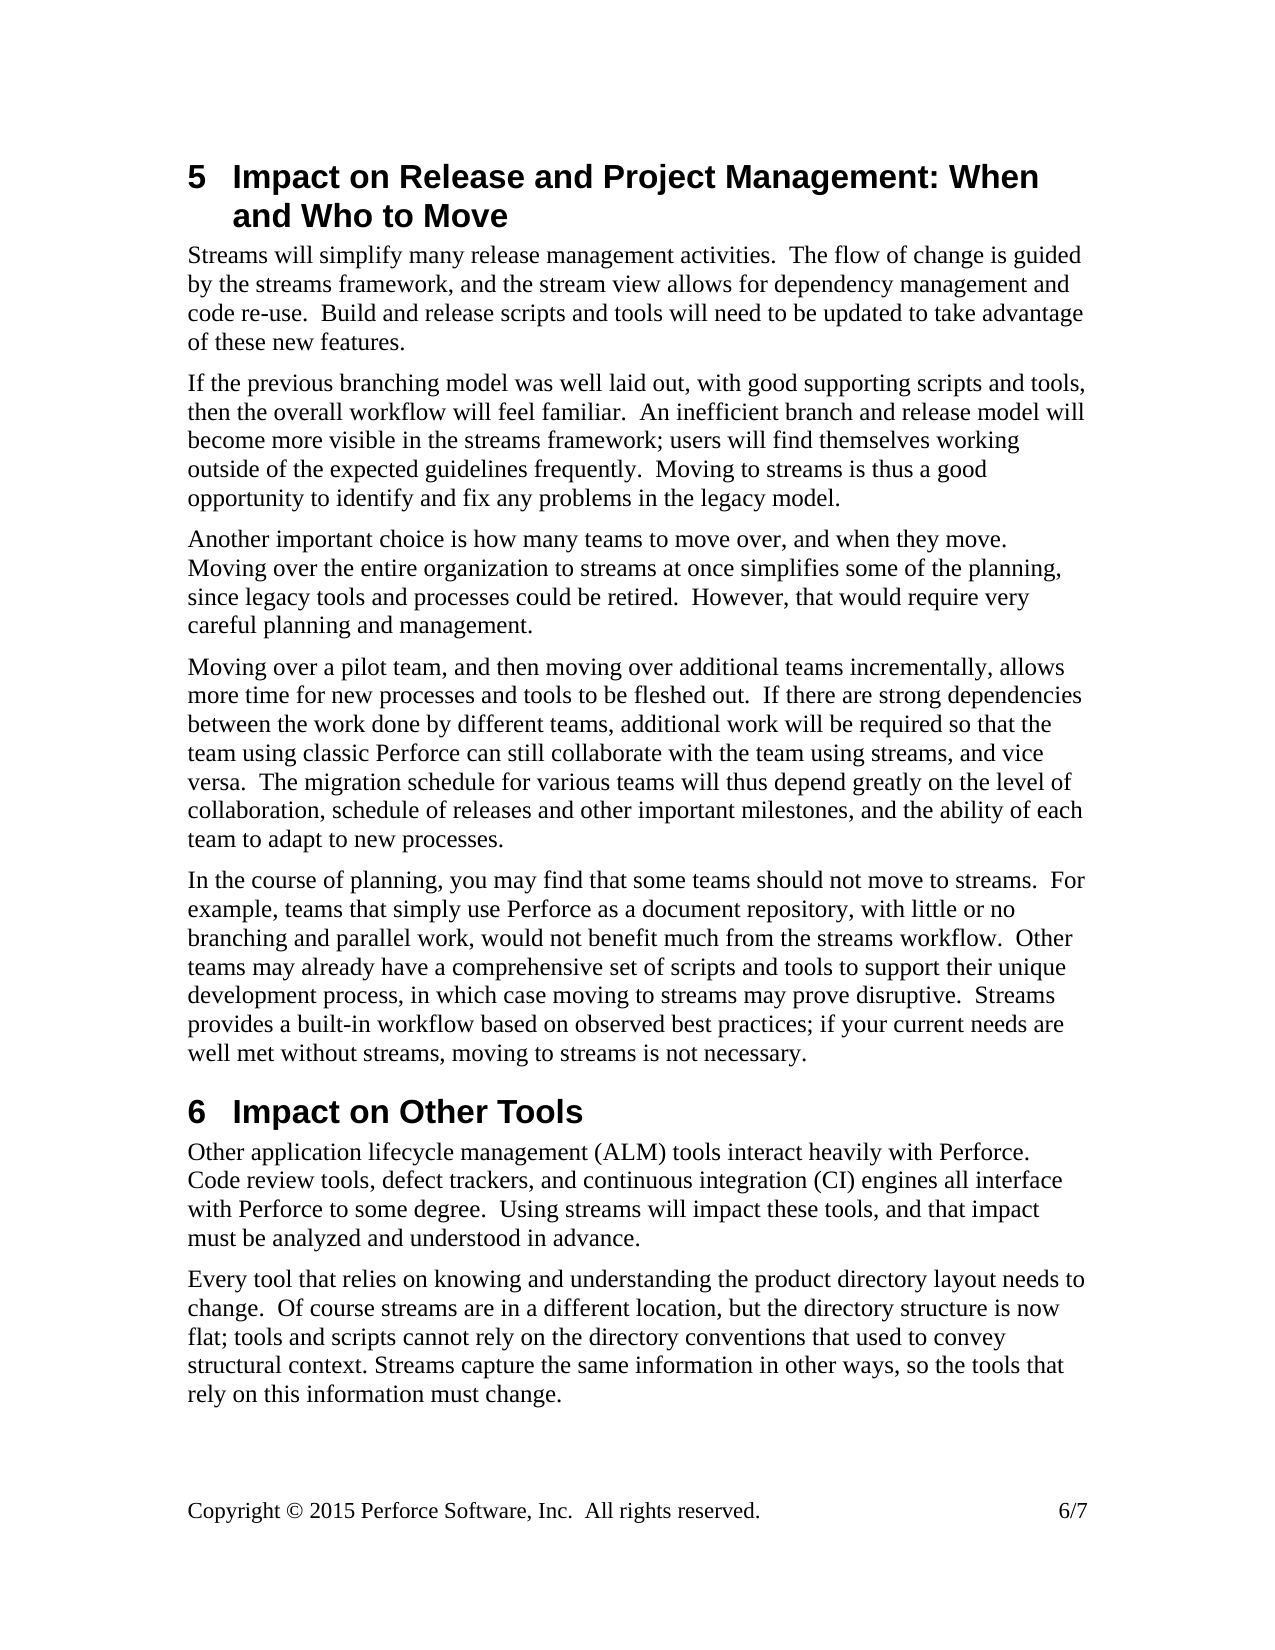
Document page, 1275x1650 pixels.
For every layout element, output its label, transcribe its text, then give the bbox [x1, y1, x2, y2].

subtitle Impact on Release and Project Management: When and Who to Move [187, 157, 1087, 234]
text Other application lifecycle management (ALM) tools interact heavily with Perforce. Code review tools, defect trackers, and continuous integration (CI) engines all interface with Perforce to some degree. Using streams will impact these tools, and that impact must be analyzed and understood in advance. [187, 1137, 1087, 1252]
text In the course of planning, you may find that some teams should not move to streams. For example, teams that simply use Perforce as a document repository, with little or no branching and parallel work, would not benefit much from the streams workflow. Other teams may already have a comprehensive set of scripts and tools to support their unique development process, in which case moving to streams may prove disruptive. Streams provides a built-in workflow based on observed best practices; if your current needs are well met without streams, moving to streams is not necessary. [187, 866, 1087, 1067]
text Another important choice is how many teams to move over, and when they move. Moving over the entire organization to streams at once simplifies some of the planning, since legacy tools and processes could be retired. However, that would require very careful planning and management. [187, 524, 1087, 639]
text Streams will simplify many release management activities. The flow of change is guided by the streams framework, and the stream view allows for dependency management and code re-use. Build and release scripts and tools will need to be updated to take advantage of these new features. [187, 241, 1087, 356]
text Every tool that relies on knowing and understanding the product directory layout needs to change. Of course streams are in a different location, but the directory structure is now flat; tools and scripts cannot rely on the directory conventions that used to convey structural context. Streams capture the same information in other ways, so the tools that rely on this information must change. [187, 1264, 1087, 1408]
text If the previous branching model was well laid out, with good supporting scripts and tools, then the overall workflow will feel familiar. An inefficient branch and release model will become more visible in the streams framework; users will find themselves working outside of the expected guidelines frequently. Moving to streams is thus a good opportunity to identify and fix any problems in the legacy model. [187, 368, 1087, 512]
text Moving over a pilot team, and then moving over additional teams incrementally, allows more time for new processes and tools to be fleshed out. If there are strong dependencies between the work done by different teams, additional work will be required so that the team using classic Perforce can still collaborate with the team using streams, and vice versa. The migration schedule for various teams will thus depend greatly on the level of collaboration, schedule of releases and other important milestones, and the ability of each team to adapt to new processes. [187, 652, 1087, 853]
subtitle Impact on Other Tools [187, 1092, 1087, 1130]
